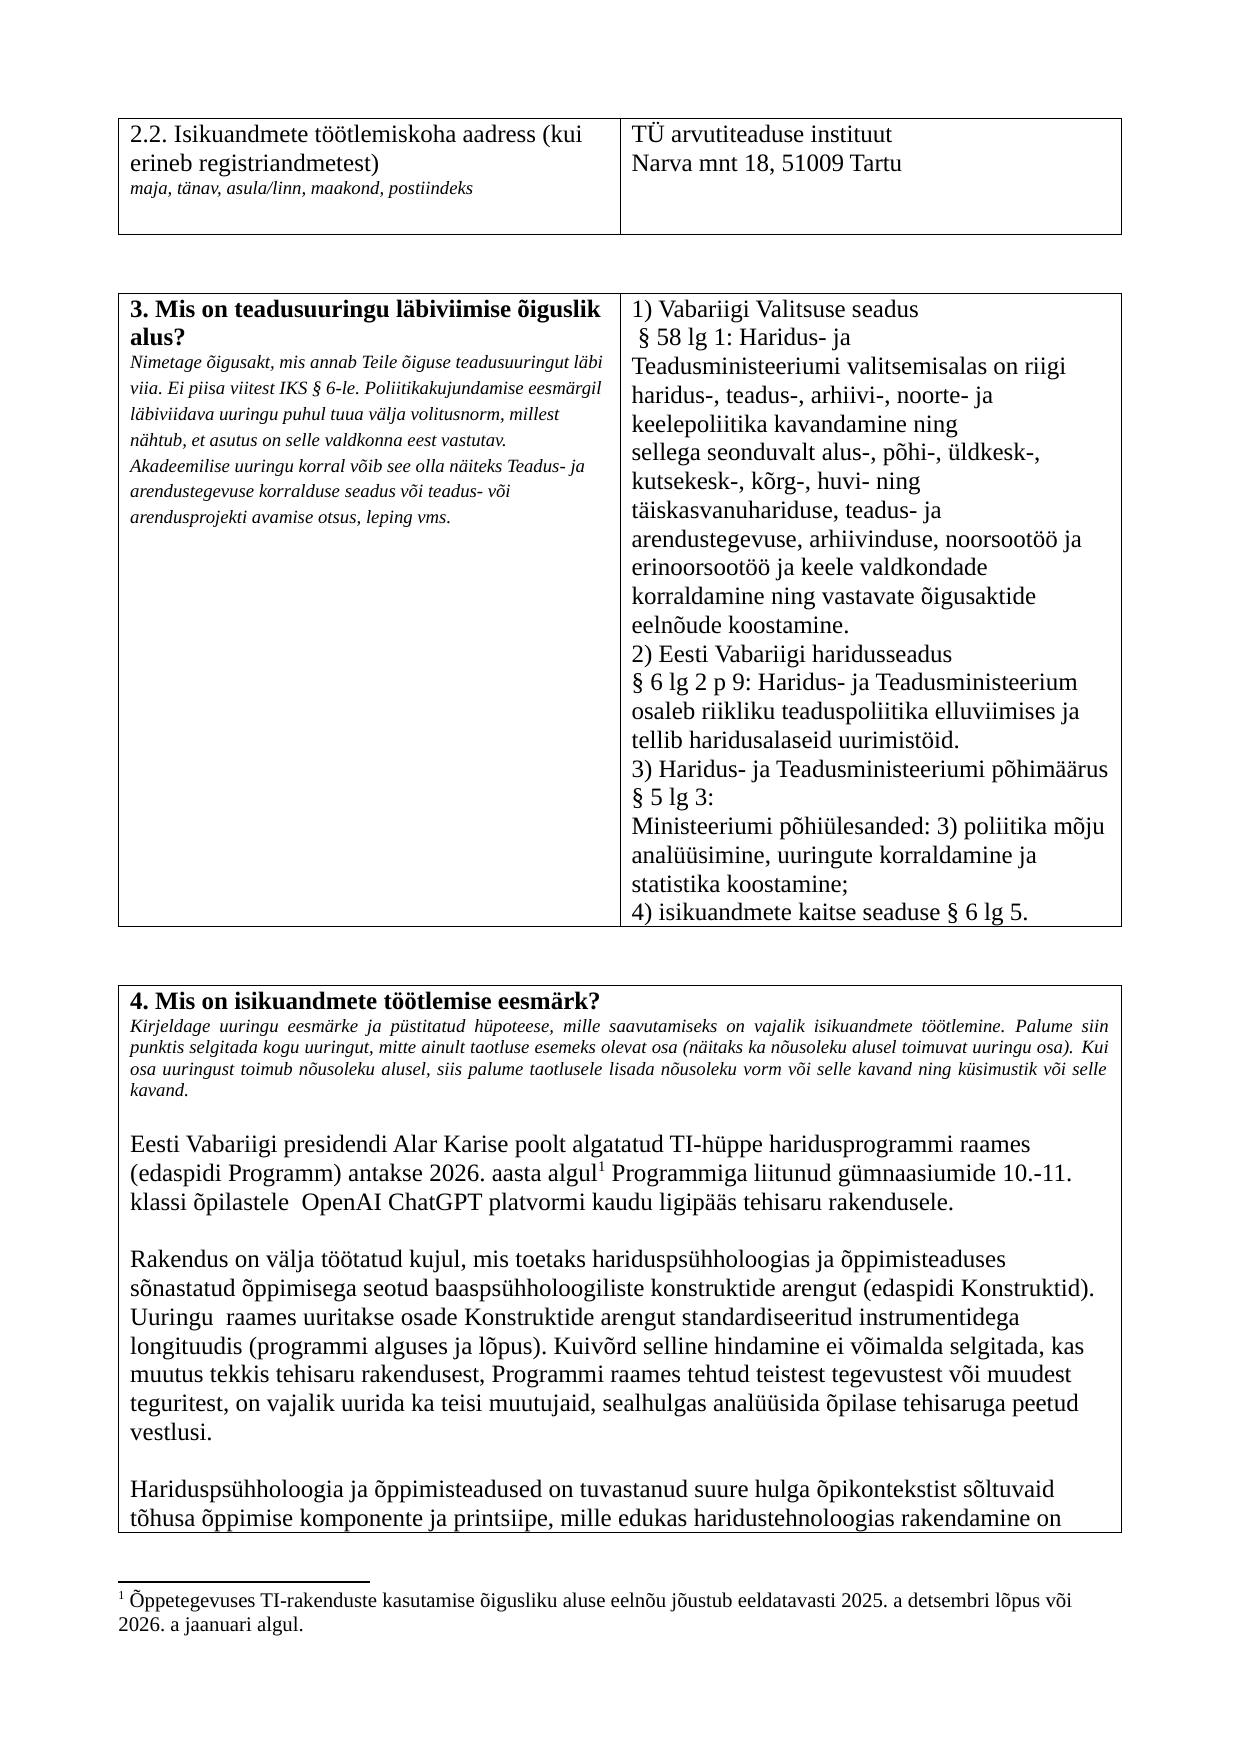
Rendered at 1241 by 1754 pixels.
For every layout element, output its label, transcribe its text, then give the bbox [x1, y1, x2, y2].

table_cell TÜ arvutiteaduse instituut Narva mnt 18, 51009 Tartu [621, 119, 1121, 234]
table_header 3. Mis on teadusuuringu läbiviimise õiguslik alus? Nimetage õigusakt, mis annab Teile õiguse teadusuuringut läbi viia. Ei piisa viitest IKS § 6-le. Poliitikakujundamise eesmärgil läbiviidava uuringu puhul tuua välja volitusnorm, millest nähtub, et asutus on selle valdkonna eest vastutav. Akadeemilise uuringu korral võib see olla näiteks Teadus- ja arendustegevuse korralduse seadus või teadus- või arendusprojekti avamise otsus, leping vms. [119, 294, 620, 926]
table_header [119, 986, 1121, 1532]
table_header 1) Vabariigi Valitsuse seadus § 58 lg 1: Haridus- ja Teadusministeeriumi valitsemisalas on riigi haridus-, teadus-, arhiivi-, noorte- ja keelepoliitika kavandamine ning sellega seonduvalt alus-, põhi-, üldkesk-, kutsekesk-, kõrg-, huvi- ning täiskasvanuhariduse, teadus- ja arendustegevuse, arhiivinduse, noorsootöö ja erinoorsootöö ja keele valdkondade korraldamine ning vastavate õigusaktide eelnõude koostamine. 2) Eesti Vabariigi haridusseadus § 6 lg 2 p 9: Haridus- ja Teadusministeerium osaleb riikliku teaduspoliitika elluviimises ja tellib haridusalaseid uurimistöid. 3) Haridus- ja Teadusministeeriumi põhimäärus § 5 lg 3: Ministeeriumi põhiülesanded: 3) poliitika mõju analüüsimine, uuringute korraldamine ja statistika koostamine; 4) isikuandmete kaitse seaduse § 6 lg 5. [621, 294, 1121, 926]
table_cell 2.2. Isikuandmete töötlemiskoha aadress (kui erineb registriandmetest) maja, tänav, asula/linn, maakond, postiindeks [119, 119, 620, 234]
